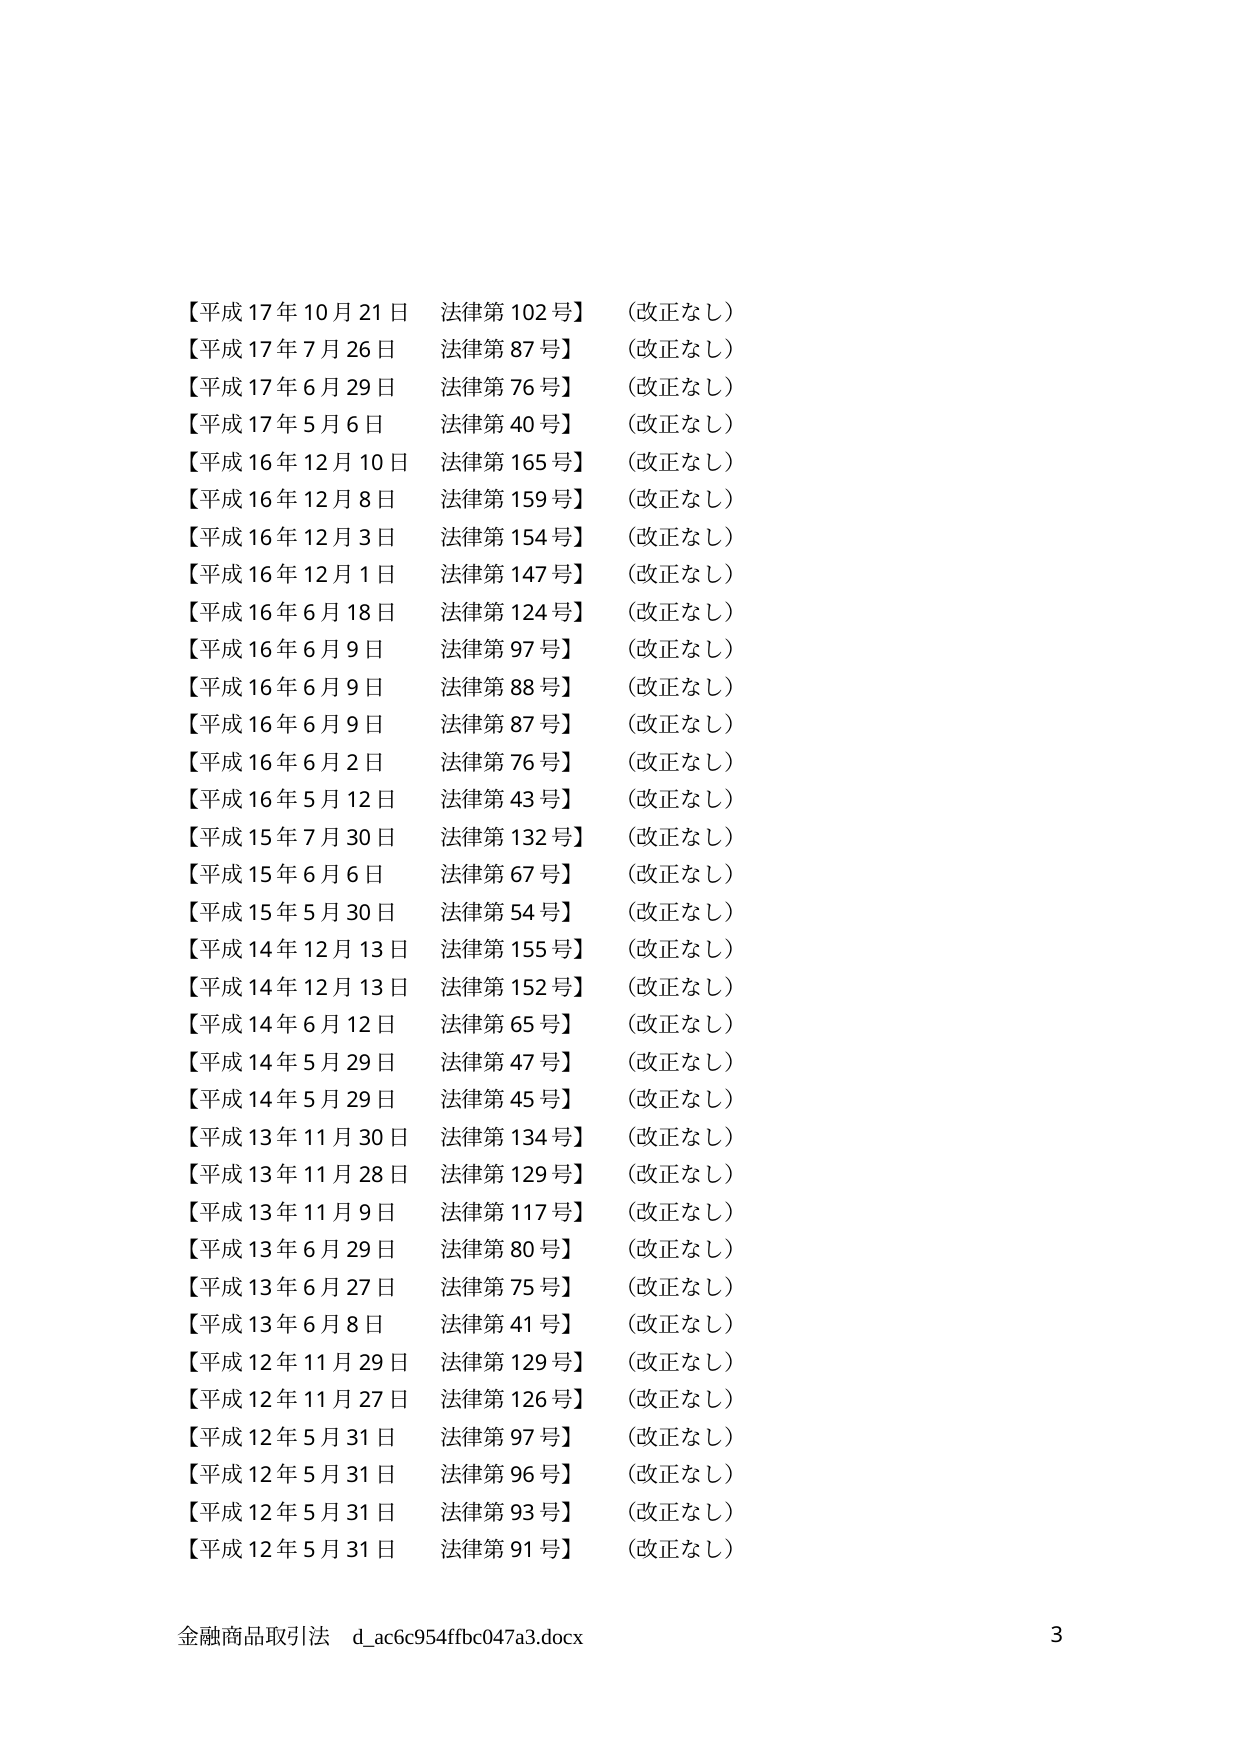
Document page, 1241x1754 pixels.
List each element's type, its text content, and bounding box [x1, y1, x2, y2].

text 【平成15年5月30日 法律第54号】 （改正なし） [177, 892, 1063, 929]
text 【平成15年7月30日 法律第132号】 （改正なし） [177, 817, 1063, 854]
text 【平成13年11月30日 法律第134号】 （改正なし） [177, 1117, 1063, 1154]
text 【平成13年11月9日 法律第117号】 （改正なし） [177, 1192, 1063, 1229]
text 【平成17年10月21日 法律第102号】 （改正なし） [177, 292, 1063, 329]
text 【平成16年12月1日 法律第147号】 （改正なし） [177, 554, 1063, 592]
text 【平成13年6月29日 法律第80号】 （改正なし） [177, 1229, 1063, 1267]
text 【平成14年12月13日 法律第152号】 （改正なし） [177, 967, 1063, 1004]
text 【平成16年12月3日 法律第154号】 （改正なし） [177, 517, 1063, 554]
text 【平成14年5月29日 法律第47号】 （改正なし） [177, 1042, 1063, 1079]
text 【平成14年6月12日 法律第65号】 （改正なし） [177, 1004, 1063, 1042]
text 【平成12年5月31日 法律第93号】 （改正なし） [177, 1492, 1063, 1529]
text 【平成12年5月31日 法律第96号】 （改正なし） [177, 1454, 1063, 1492]
text 【平成16年6月2日 法律第76号】 （改正なし） [177, 742, 1063, 779]
text 【平成12年5月31日 法律第97号】 （改正なし） [177, 1417, 1063, 1454]
text 【平成16年6月9日 法律第88号】 （改正なし） [177, 667, 1063, 704]
text 【平成13年6月8日 法律第41号】 （改正なし） [177, 1304, 1063, 1342]
text 【平成17年7月26日 法律第87号】 （改正なし） [177, 329, 1063, 367]
text 【平成16年6月9日 法律第97号】 （改正なし） [177, 629, 1063, 667]
text 【平成14年5月29日 法律第45号】 （改正なし） [177, 1079, 1063, 1117]
text 【平成16年12月10日 法律第165号】 （改正なし） [177, 442, 1063, 479]
text 【平成16年6月9日 法律第87号】 （改正なし） [177, 704, 1063, 742]
text 【平成17年5月6日 法律第40号】 （改正なし） [177, 404, 1063, 442]
text 【平成15年6月6日 法律第67号】 （改正なし） [177, 854, 1063, 892]
text 【平成12年11月27日 法律第126号】 （改正なし） [177, 1379, 1063, 1417]
text 【平成13年6月27日 法律第75号】 （改正なし） [177, 1267, 1063, 1304]
text 【平成17年6月29日 法律第76号】 （改正なし） [177, 367, 1063, 404]
text 【平成12年11月29日 法律第129号】 （改正なし） [177, 1342, 1063, 1379]
text 【平成16年5月12日 法律第43号】 （改正なし） [177, 779, 1063, 817]
text 【平成16年6月18日 法律第124号】 （改正なし） [177, 592, 1063, 629]
text 【平成16年12月8日 法律第159号】 （改正なし） [177, 479, 1063, 517]
text 【平成12年5月31日 法律第91号】 （改正なし） [177, 1529, 1063, 1567]
text 【平成13年11月28日 法律第129号】 （改正なし） [177, 1154, 1063, 1192]
text 【平成14年12月13日 法律第155号】 （改正なし） [177, 929, 1063, 967]
